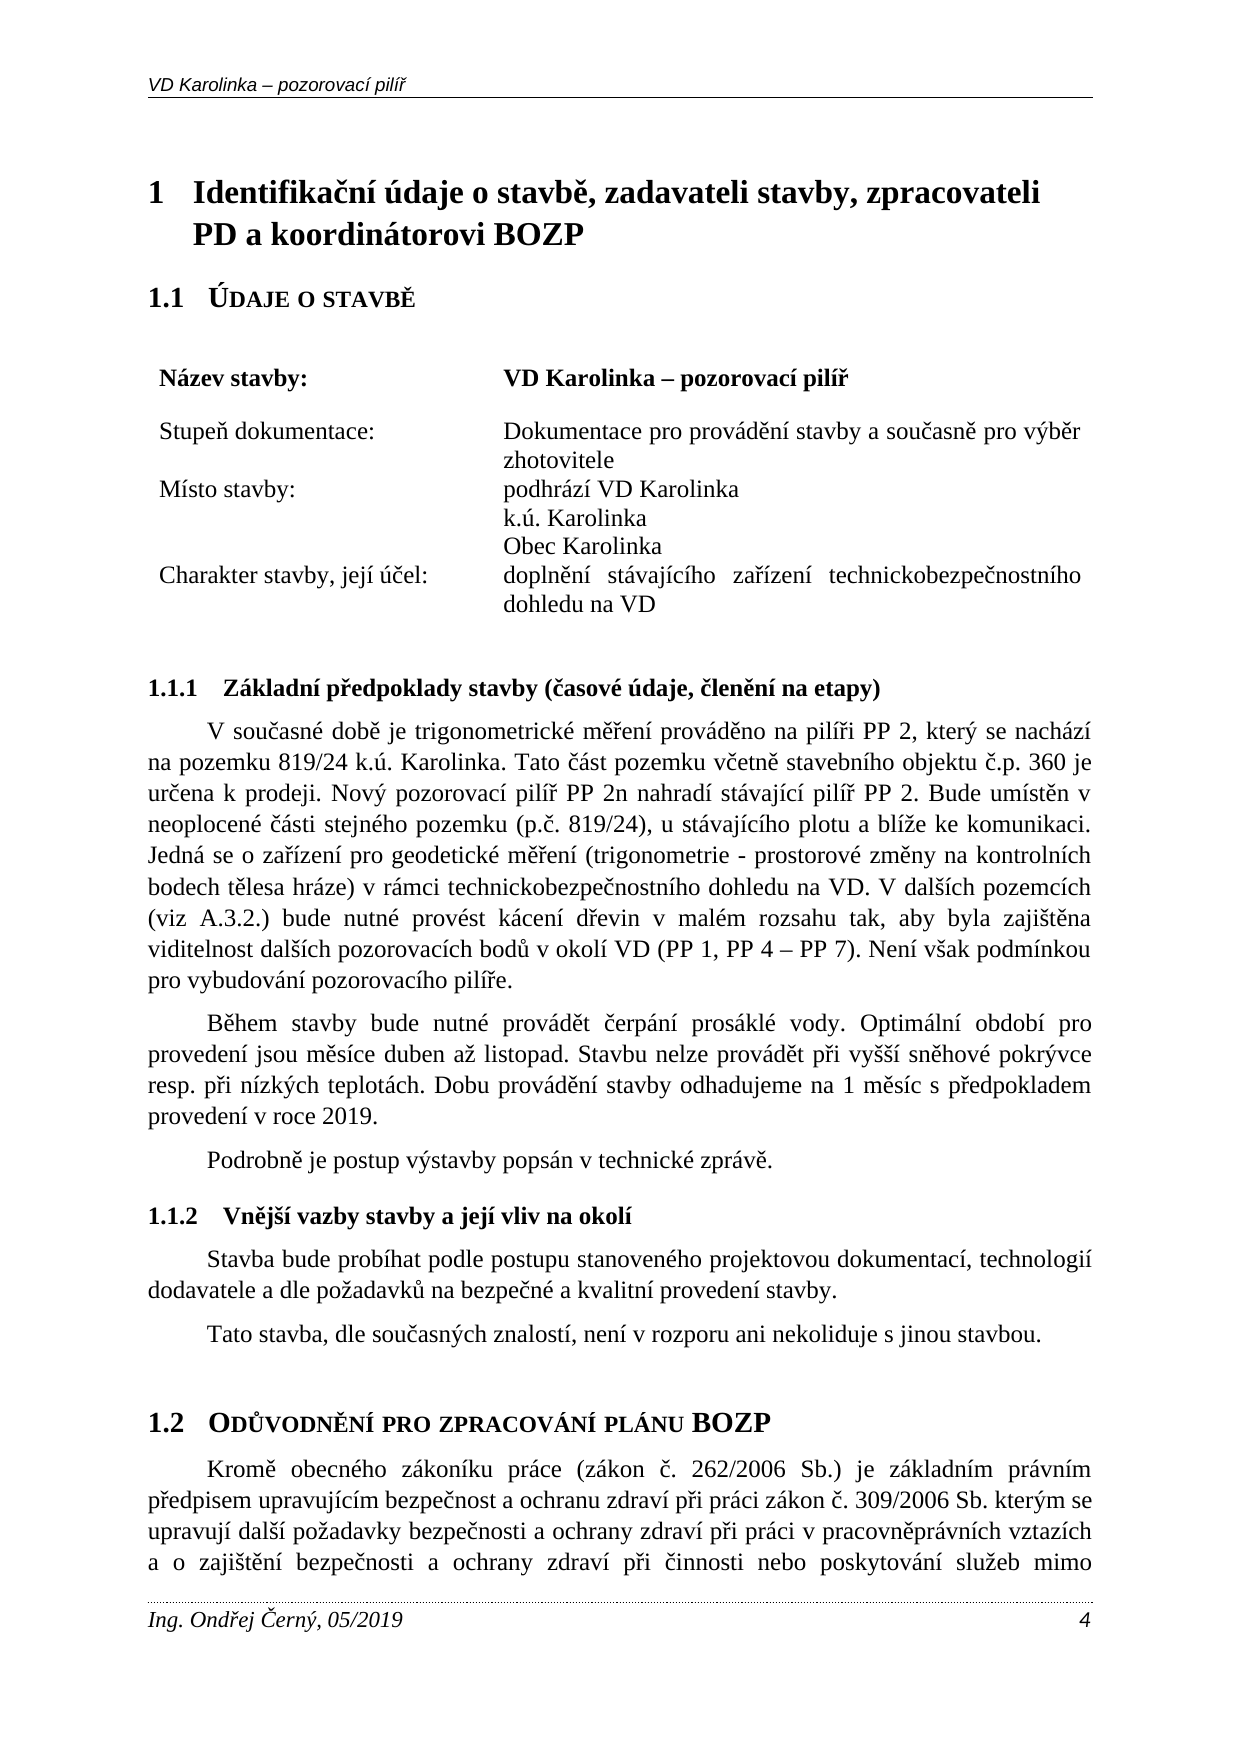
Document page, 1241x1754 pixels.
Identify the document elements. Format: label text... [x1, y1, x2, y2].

subtitle Odůvodnění pro zpracování plánu BOZP [148, 1405, 1093, 1439]
table_header Název stavby: [148, 363, 492, 416]
table_cell Stupeň dokumentace: [148, 416, 492, 474]
table_header VD Karolinka – pozorovací pilíř [492, 363, 1093, 416]
text V současné době je trigonometrické měření prováděno na pilíři PP 2, který se nachází na pozemku 819/24 k.ú. Karolinka. Tato část pozemku včetně stavebního objektu č.p. 360 je určena k prodeji. Nový pozorovací pilíř PP 2n nahradí stávající pilíř PP 2. Bude umístěn v neoplocené části stejného pozemku (p.č. 819/24), u stávajícího plotu a blíže ke komunikaci. Jedná se o zařízení pro geodetické měření (trigonometrie - prostorové změny na kontrolních bodech tělesa hráze) v rámci technickobezpečnostního dohledu na VD. V dalších pozemcích (viz A.3.2.) bude nutné provést kácení dřevin v malém rozsahu tak, aby byla zajištěna viditelnost dalších pozorovacích bodů v okolí VD (PP 1, PP 4 – PP 7). Není však podmínkou pro vybudování pozorovacího pilíře. [148, 716, 1093, 993]
table_cell Dokumentace pro provádění stavby a současně pro výběr zhotovitele [492, 416, 1093, 474]
table_cell Charakter stavby, její účel: [148, 560, 492, 618]
table_cell doplnění stávajícího zařízení technickobezpečnostního dohledu na VD [492, 560, 1093, 618]
subtitle Identifikační údaje o stavbě, zadavateli stavby, zpracovateli PD a koordinátorovi BOZP [148, 173, 1093, 252]
text Tato stavba, dle současných znalostí, není v rozporu ani nekoliduje s jinou stavbou. [148, 1319, 1093, 1348]
table_cell podhrází VD Karolinka k.ú. Karolinka Obec Karolinka [492, 474, 1093, 560]
text Podrobně je postup výstavby popsán v technické zprávě. [148, 1145, 1093, 1174]
text Během stavby bude nutné provádět čerpání prosáklé vody. Optimální období pro provedení jsou měsíce duben až listopad. Stavbu nelze provádět při vyšší sněhové pokrývce resp. při nízkých teplotách. Dobu provádění stavby odhadujeme na 1 měsíc s předpokladem provedení v roce 2019. [148, 1008, 1093, 1130]
subtitle Základní předpoklady stavby (časové údaje, členění na etapy) [148, 673, 1093, 702]
subtitle Vnější vazby stavby a její vliv na okolí [148, 1201, 1093, 1230]
text Stavba bude probíhat podle postupu stanoveného projektovou dokumentací, technologií dodavatele a dle požadavků na bezpečné a kvalitní provedení stavby. [148, 1244, 1093, 1304]
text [148, 1454, 1093, 1576]
subtitle Údaje o stavbě [148, 280, 1093, 314]
table_cell Místo stavby: [148, 474, 492, 560]
